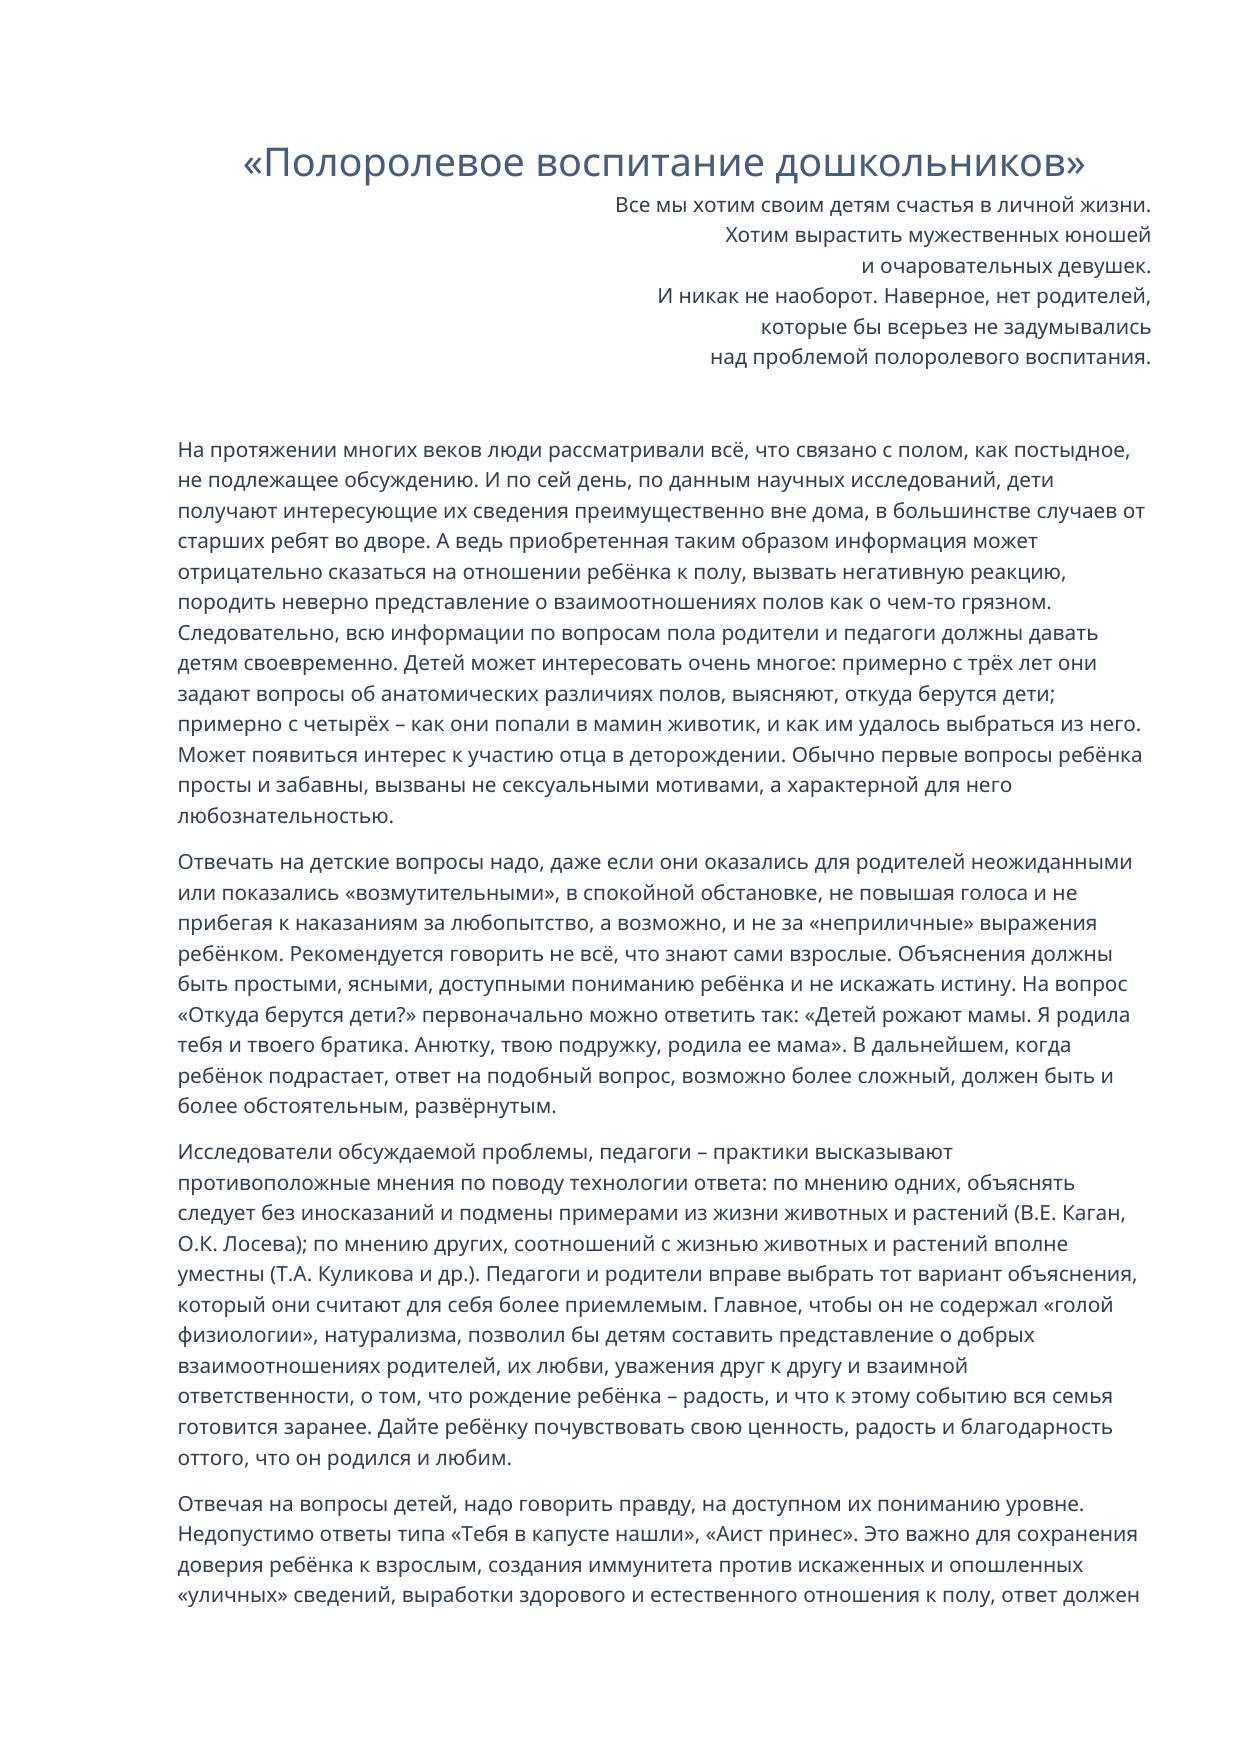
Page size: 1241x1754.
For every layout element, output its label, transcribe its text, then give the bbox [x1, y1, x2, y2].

text Все мы хотим своим детям счастья в личной жизни. Хотим вырастить мужественных юношей и очаровательных девушек. И никак не наоборот. Наверное, нет родителей, которые бы всерьез не задумывались над проблемой полоролевого воспитания. [177, 188, 1152, 371]
text Исследователи обсуждаемой проблемы, педагоги – практики высказывают противоположные мнения по поводу технологии ответа: по мнению одних, объяснять следует без иносказаний и подмены примерами из жизни животных и растений (В.Е. Каган, О.К. Лосева); по мнению других, соотношений с жизнью животных и растений вполне уместны (Т.А. Куликова и др.). Педагоги и родители вправе выбрать тот вариант объяснения, который они считают для себя более приемлемым. Главное, чтобы он не содержал «голой физиологии», натурализма, позволил бы детям составить представление о добрых взаимоотношениях родителей, их любви, уважения друг к другу и взаимной ответственности, о том, что рождение ребёнка – радость, и что к этому событию вся семья готовится заранее. Дайте ребёнку почувствовать свою ценность, радость и благодарность оттого, что он родился и любим. [177, 1135, 1152, 1471]
text На протяжении многих веков люди рассматривали всё, что связано с полом, как постыдное, не подлежащее обсуждению. И по сей день, по данным научных исследований, дети получают интересующие их сведения преимущественно вне дома, в большинстве случаев от старших ребят во дворе. А ведь приобретенная таким образом информация может отрицательно сказаться на отношении ребёнка к полу, вызвать негативную реакцию, породить неверно представление о взаимоотношениях полов как о чем-то грязном. Следовательно, всю информации по вопросам пола родители и педагоги должны давать детям своевременно. Детей может интересовать очень многое: примерно с трёх лет они задают вопросы об анатомических различиях полов, выясняют, откуда берутся дети; примерно с четырёх – как они попали в мамин животик, и как им удалось выбраться из него. Может появиться интерес к участию отца в деторождении. Обычно первые вопросы ребёнка просты и забавны, вызваны не сексуальными мотивами, а характерной для него любознательностью. [177, 433, 1152, 829]
text «Полоролевое воспитание дошкольников» [177, 134, 1152, 188]
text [177, 1487, 1152, 1609]
text Отвечать на детские вопросы надо, даже если они оказались для родителей неожиданными или показались «возмутительными», в спокойной обстановке, не повышая голоса и не прибегая к наказаниям за любопытство, а возможно, и не за «неприличные» выражения ребёнком. Рекомендуется говорить не всё, что знают сами взрослые. Объяснения должны быть простыми, ясными, доступными пониманию ребёнка и не искажать истину. На вопрос «Откуда берутся дети?» первоначально можно ответить так: «Детей рожают мамы. Я родила тебя и твоего братика. Анютку, твою подружку, родила ее мама». В дальнейшем, когда ребёнок подрастает, ответ на подобный вопрос, возможно более сложный, должен быть и более обстоятельным, развёрнутым. [177, 845, 1152, 1120]
